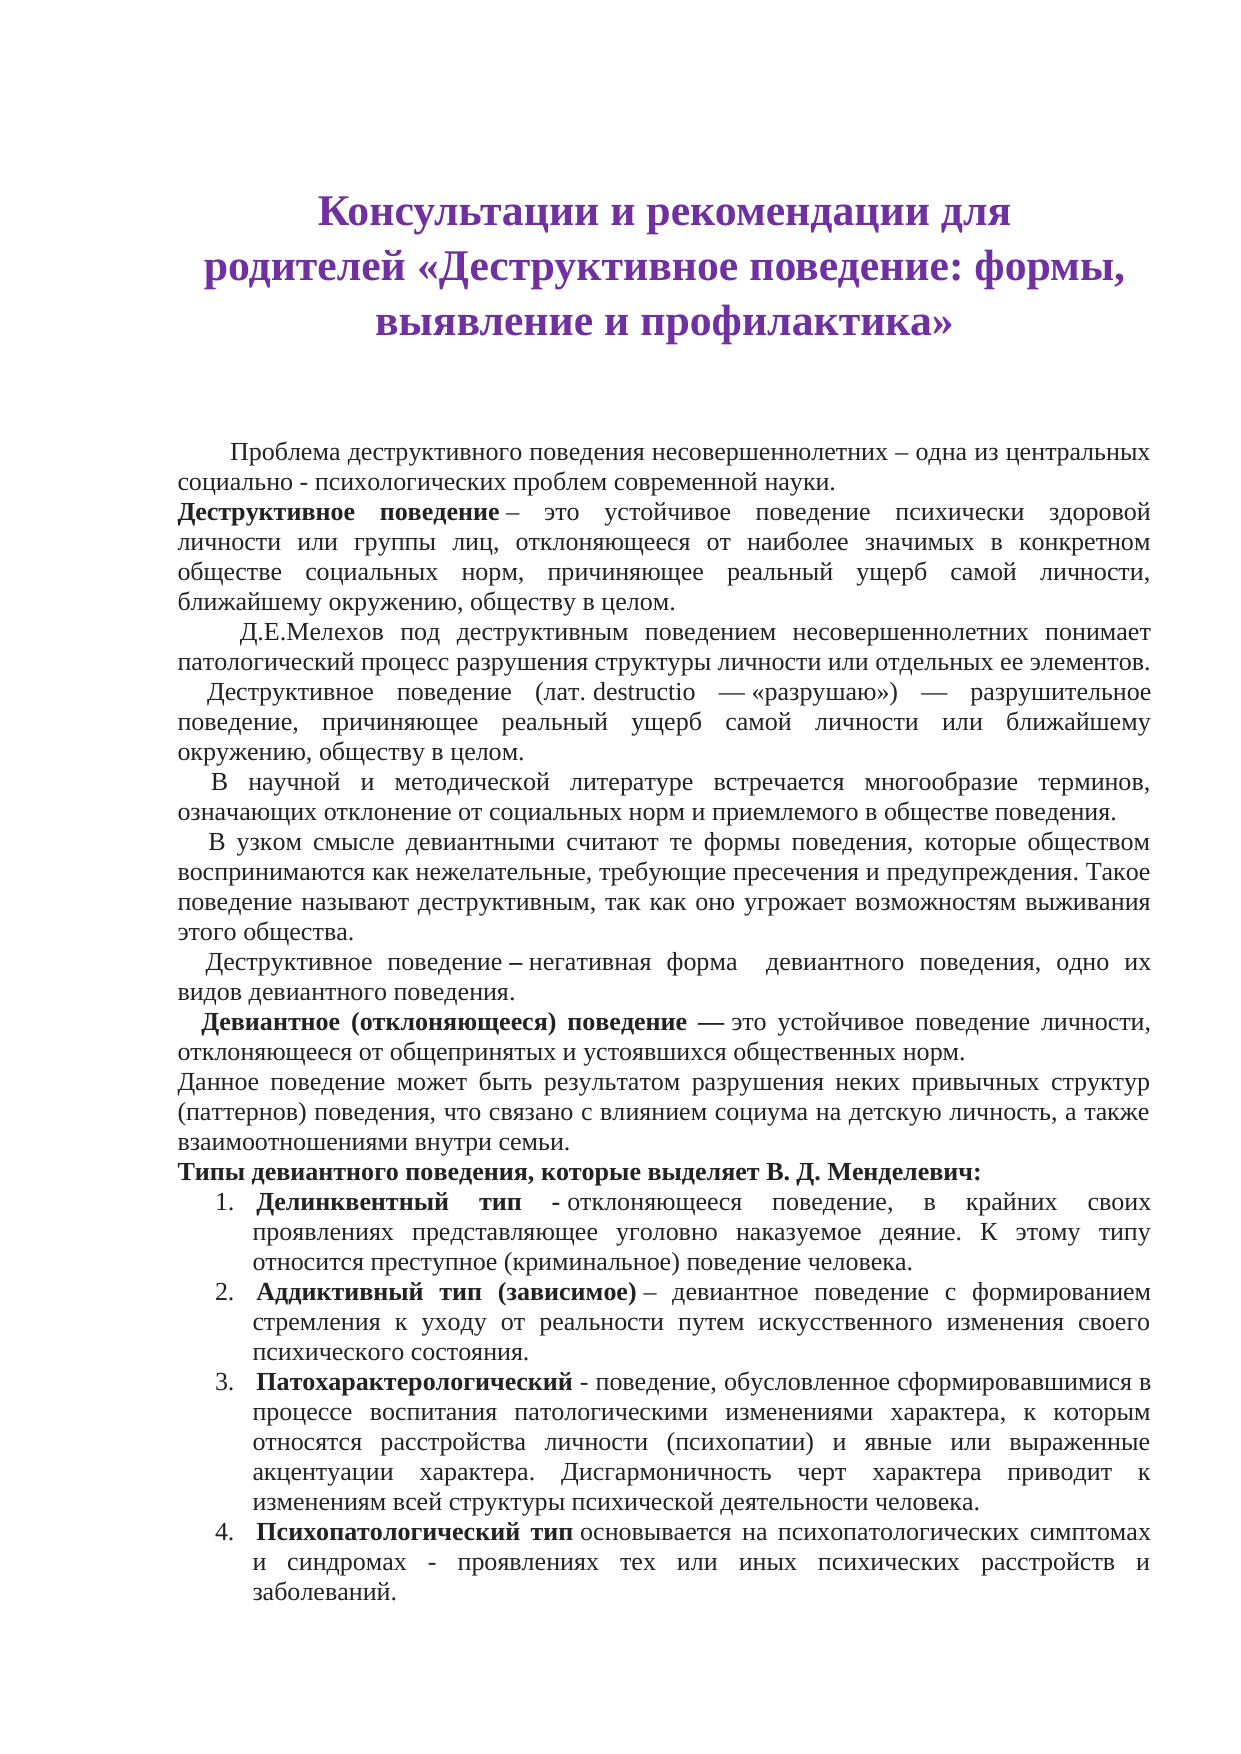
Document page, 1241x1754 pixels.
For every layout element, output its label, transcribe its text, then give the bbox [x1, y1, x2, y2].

text 4. Психопатологический тип основывается на психопатологических симптомах и синдромах - проявлениях тех или иных психических расстройств и заболеваний. [215, 1516, 1152, 1606]
text 2. Аддиктивный тип (зависимое) – девиантное поведение с формированием стремления к уходу от реальности путем искусственного изменения своего психического состояния. [215, 1276, 1152, 1366]
text Данное поведение может быть результатом разрушения неких привычных структур (паттернов) поведения, что связано с влиянием социума на детскую личность, а также взаимоотношениями внутри семьи. [177, 1066, 1152, 1156]
text В узком смысле девиантными считают те формы поведения, которые обществом воспринимаются как нежелательные, требующие пресечения и предупреждения. Такое поведение называют деструктивным, так как оно угрожает возможностям выживания этого общества. [177, 826, 1152, 946]
text Типы девиантного поведения, которые выделяет В. Д. Менделевич: [177, 1156, 1152, 1186]
text Д.Е.Мелехов под деструктивным поведением несовершеннолетних понимает патологический процесс разрушения структуры личности или отдельных ее элементов. [177, 616, 1152, 676]
text Девиантное (отклоняющееся) поведение — это устойчивое поведение личности, отклоняющееся от общепринятых и устоявшихся общественных норм. [177, 1006, 1152, 1066]
text Деструктивное поведение – это устойчивое поведение психически здоровой личности или группы лиц, отклоняющееся от наиболее значимых в конкретном обществе социальных норм, причиняющее реальный ущерб самой личности, ближайшему окружению, обществу в целом. [177, 496, 1152, 616]
text Деструктивное поведение (лат. destructio — «разрушаю») — разрушительное поведение, причиняющее реальный ущерб самой личности или ближайшему окружению, обществу в целом. [177, 676, 1152, 766]
text Деструктивное поведение – негативная форма девиантного поведения, одно их видов девиантного поведения. [177, 946, 1152, 1006]
text В научной и методической литературе встречается многообразие терминов, означающих отклонение от социальных норм и приемлемого в обществе поведения. [177, 766, 1152, 826]
text Консультации и рекомендации для родителей «Деструктивное поведение: формы, выявление и профилактика» [177, 181, 1152, 345]
text 3. Патохарактерологический - поведение, обусловленное сформировавшимися в процессе воспитания патологическими изменениями характера, к которым относятся расстройства личности (психопатии) и явные или выраженные акцентуации характера. Дисгармоничность черт характера приводит к изменениям всей структуры психической деятельности человека. [215, 1366, 1152, 1516]
text Проблема деструктивного поведения несовершеннолетних – одна из центральных социально - психологических проблем современной науки. [177, 436, 1152, 496]
text 1. Делинквентный тип - отклоняющееся поведение, в крайних своих проявлениях представляющее уголовно наказуемое деяние. К этому типу относится преступное (криминальное) поведение человека. [215, 1186, 1152, 1276]
